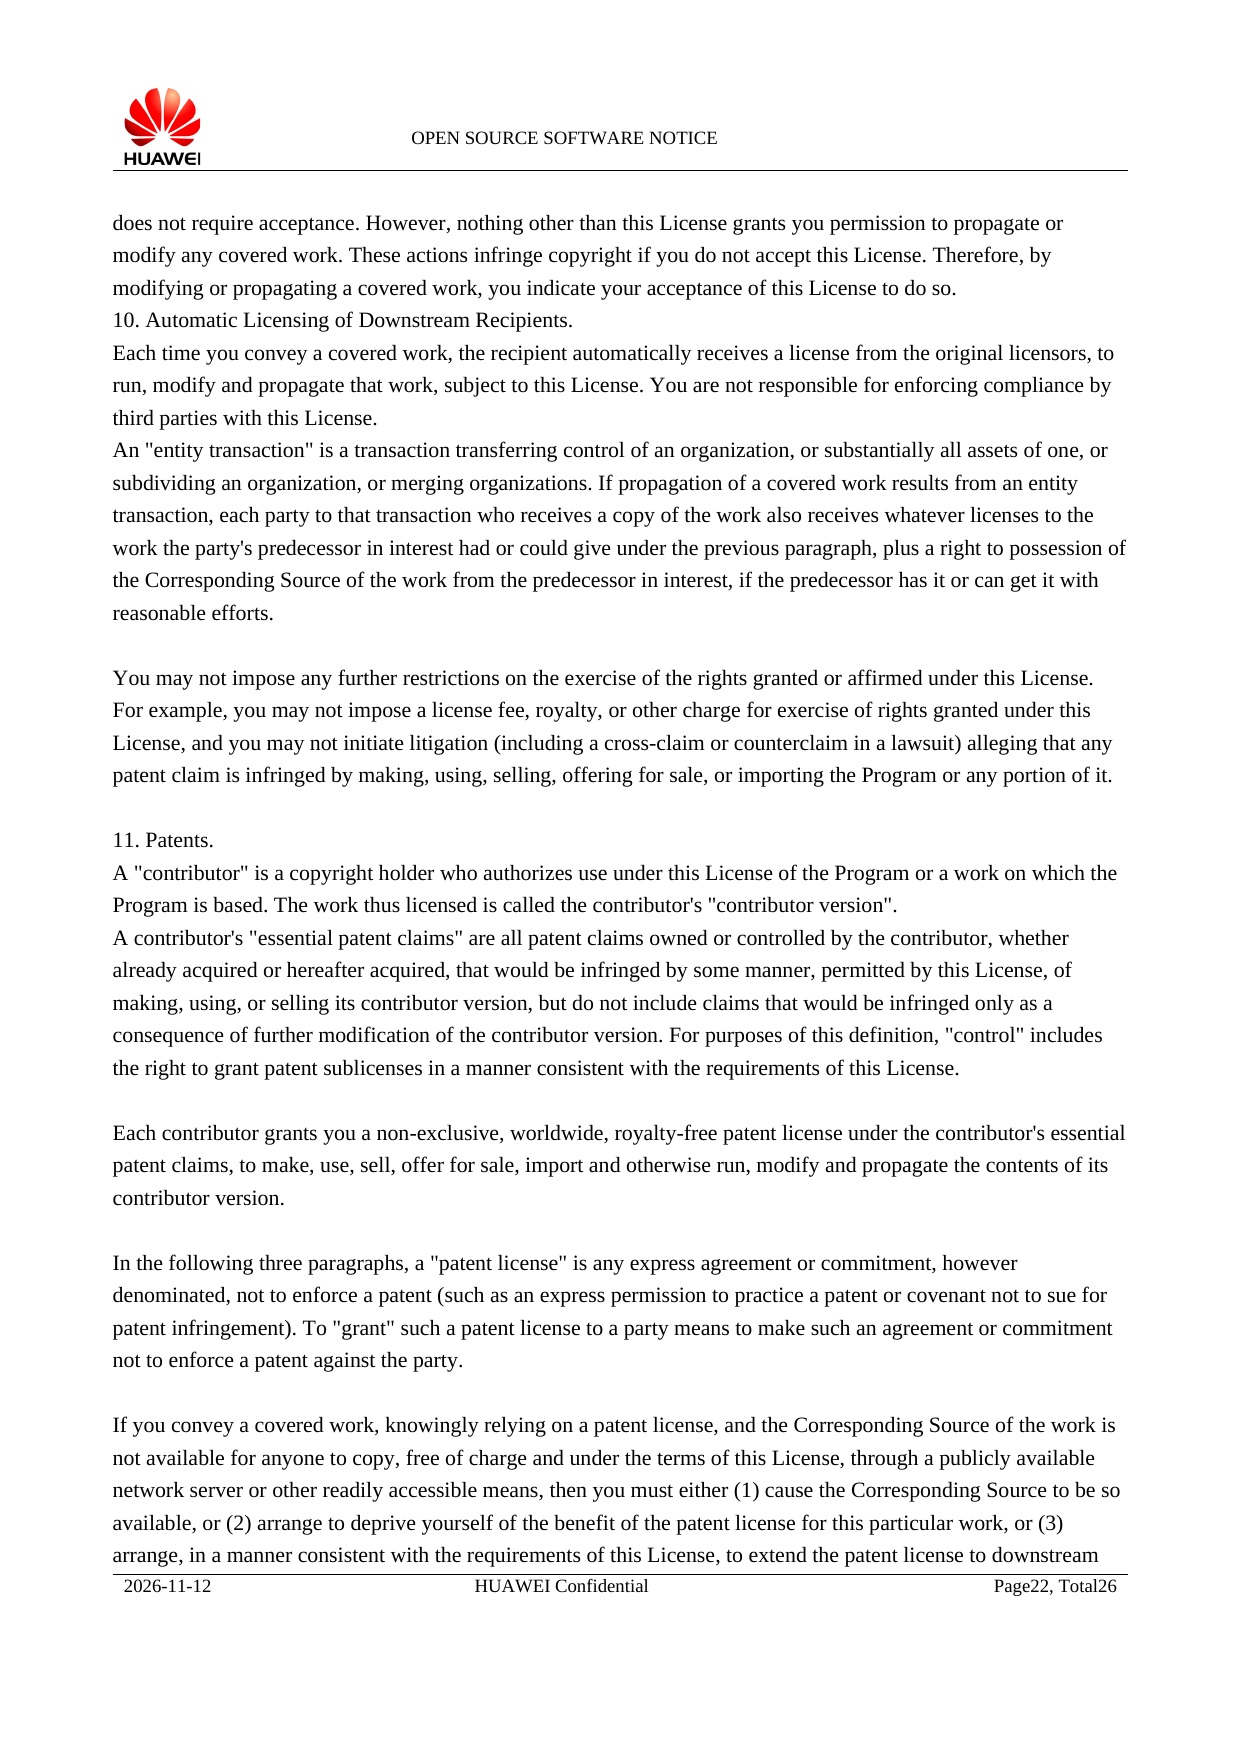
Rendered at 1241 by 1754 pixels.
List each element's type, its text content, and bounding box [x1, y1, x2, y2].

text 10. Automatic Licensing of Downstream Recipients. [112, 304, 1128, 336]
text In the following three paragraphs, a "patent license" is any express agreement or commitment, however denominated, not to enforce a patent (such as an express permission to practice a patent or covenant not to sue for patent infringement). To "grant" such a patent license to a party means to make such an agreement or commitment not to enforce a patent against the party. [112, 1246, 1128, 1376]
text A "contributor" is a copyright holder who authorizes use under this License of the Program or a work on which the Program is based. The work thus licensed is called the contributor's "contributor version". [112, 856, 1128, 921]
text Each contributor grants you a non-exclusive, worldwide, royalty-free patent license under the contributor's essential patent claims, to make, use, sell, offer for sale, import and otherwise run, modify and propagate the contents of its contributor version. [112, 1116, 1128, 1214]
text 11. Patents. [112, 824, 1128, 856]
text An "entity transaction" is a transaction transferring control of an organization, or substantially all assets of one, or subdividing an organization, or merging organizations. If propagation of a covered work results from an entity transaction, each party to that transaction who receives a copy of the work also receives whatever licenses to the work the party's predecessor in interest had or could give under the previous paragraph, plus a right to possession of the Corresponding Source of the work from the predecessor in interest, if the predecessor has it or can get it with reasonable efforts. [112, 434, 1128, 629]
picture [124, 88, 201, 165]
text A contributor's "essential patent claims" are all patent claims owned or controlled by the contributor, whether already acquired or hereafter acquired, that would be infringed by some manner, permitted by this License, of making, using, or selling its contributor version, but do not include claims that would be infringed only as a consequence of further modification of the contributor version. For purposes of this definition, "control" includes the right to grant patent sublicenses in a manner consistent with the requirements of this License. [112, 921, 1128, 1084]
text Each time you convey a covered work, the recipient automatically receives a license from the original licensors, to run, modify and propagate that work, subject to this License. You are not responsible for enforcing compliance by third parties with this License. [112, 336, 1128, 434]
text You may not impose any further restrictions on the exercise of the rights granted or affirmed under this License. For example, you may not impose a license fee, royalty, or other charge for exercise of rights granted under this License, and you may not initiate litigation (including a cross-claim or counterclaim in a lawsuit) alleging that any patent claim is infringed by making, using, selling, offering for sale, or importing the Program or any portion of it. [112, 661, 1128, 791]
